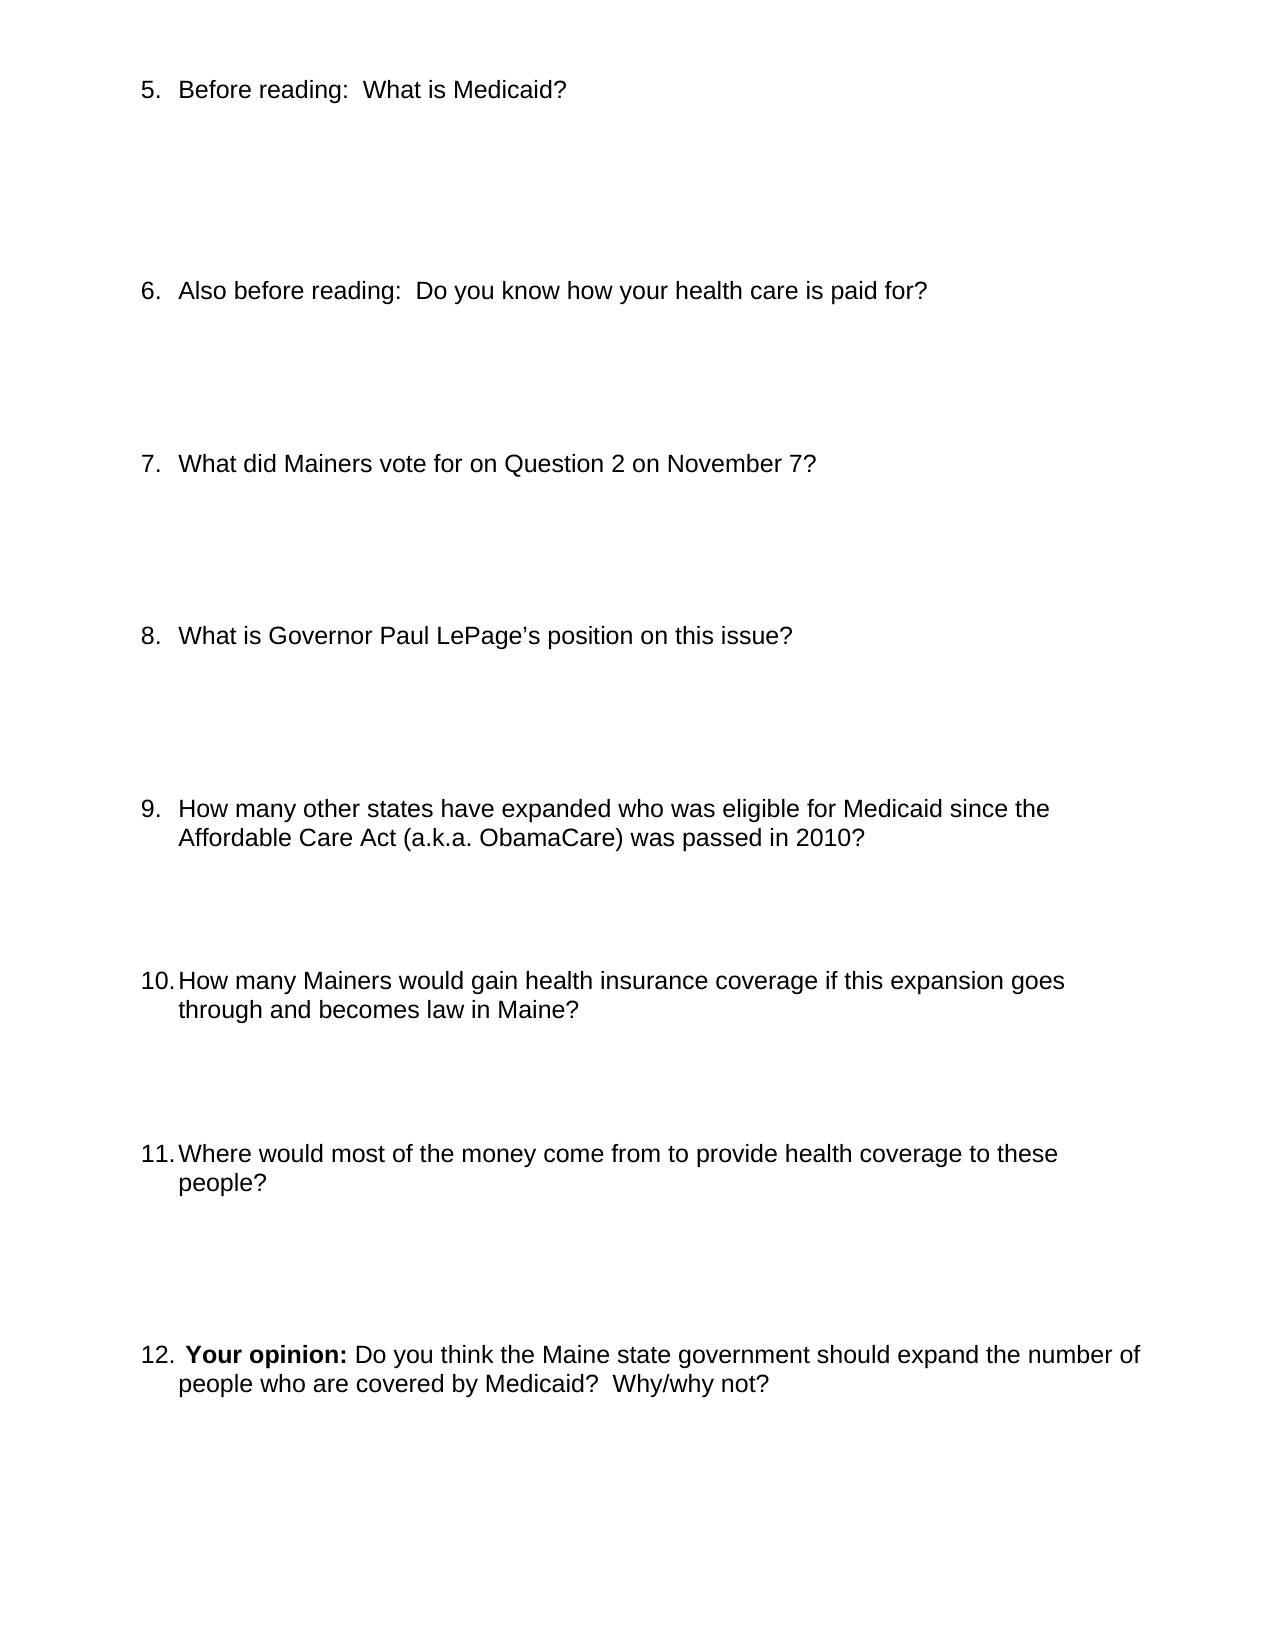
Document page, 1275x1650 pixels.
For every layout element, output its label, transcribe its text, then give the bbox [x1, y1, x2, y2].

list Also before reading: Do you know how your health care is paid for? [141, 276, 1144, 305]
list What is Governor Paul LePage’s position on this issue? [141, 621, 1144, 650]
list What did Mainers vote for on Question 2 on November 7? [141, 449, 1144, 477]
list Where would most of the money come from to provide health coverage to these people? [141, 1139, 1144, 1196]
list How many other states have expanded who was eligible for Medicaid since the Affordable Care Act (a.k.a. ObamaCare) was passed in 2010? [141, 794, 1144, 851]
list Before reading: What is Medicaid? [141, 75, 1144, 104]
list How many Mainers would gain health insurance coverage if this expansion goes through and becomes law in Maine? [141, 966, 1144, 1024]
list Your opinion: Do you think the Maine state government should expand the number of people who are covered by Medicaid? Why/why not? [141, 1340, 1144, 1397]
